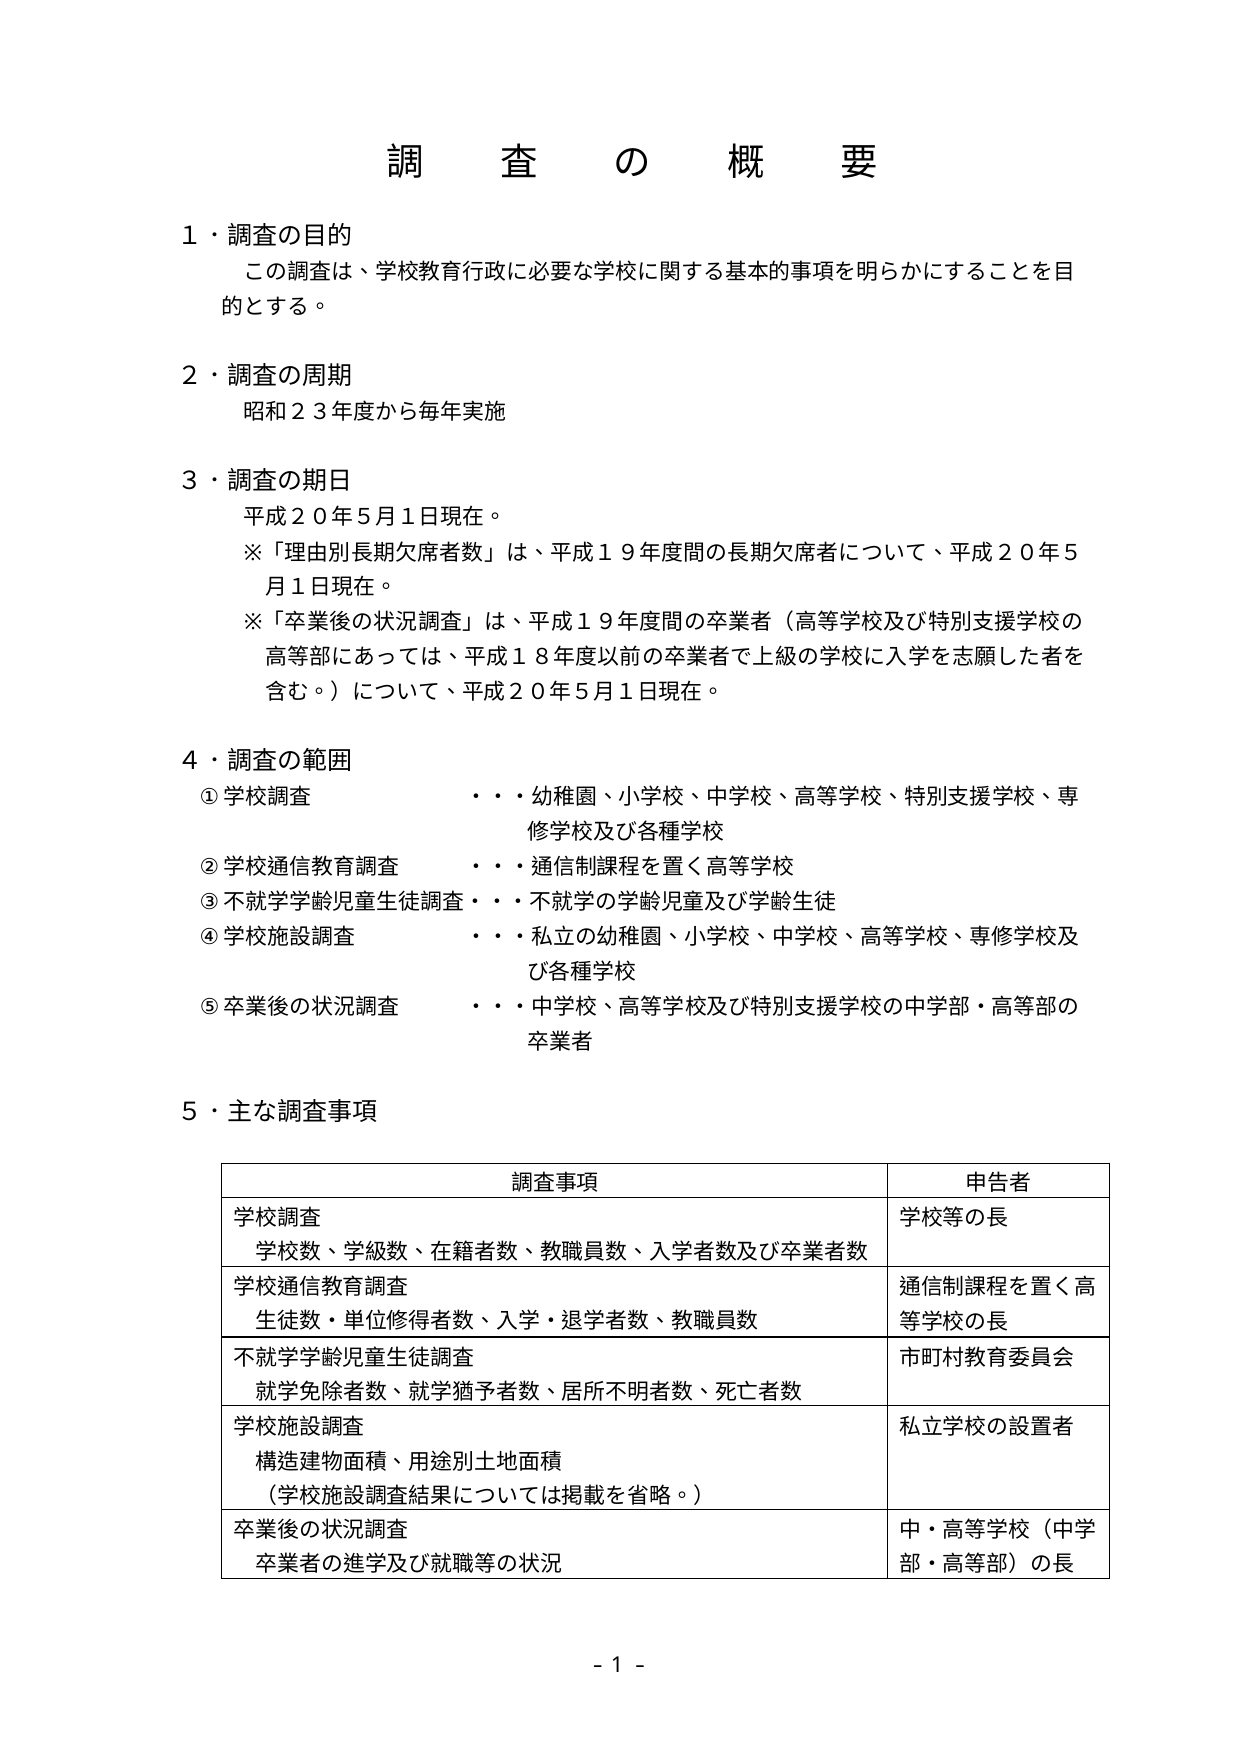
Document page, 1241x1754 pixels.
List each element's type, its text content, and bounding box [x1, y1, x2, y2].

subtitle ２．調査の周期 [177, 358, 1121, 392]
text ※「卒業後の状況調査」は、平成１９年度間の卒業者（高等学校及び特別支援学校の高等部にあっては、平成１８年度以前の卒業者で上級の学校に入学を志願した者を含む。）について、平成２０年５月１日現在。 [244, 606, 1086, 705]
subtitle ３．調査の期日 [177, 463, 1121, 497]
text 調 査 の 概 要 [387, 135, 1121, 186]
table_cell 通信制課程を置く高等学校の長 [888, 1267, 1109, 1336]
subtitle １．調査の目的 [177, 218, 359, 252]
subtitle ４．調査の範囲 [177, 742, 1121, 776]
table_header 申告者 [888, 1164, 1109, 1197]
text 昭和２３年度から毎年実施 [244, 396, 1121, 426]
table_cell 私立学校の設置者 [888, 1406, 1109, 1509]
text 修学校及び各種学校 [524, 816, 727, 846]
text ①学校調査 ・・・幼稚園、小学校、中学校、高等学校、特別支援学校、専 [199, 781, 1121, 811]
text ②学校通信教育調査 ・・・通信制課程を置く高等学校 [199, 851, 1121, 881]
table_cell 卒業後の状況調査 卒業者の進学及び就職等の状況 [222, 1510, 887, 1578]
text び各種学校 [436, 956, 727, 986]
text ⑤卒業後の状況調査 ・・・中学校、高等学校及び特別支援学校の中学部・高等部の [199, 991, 1121, 1021]
table_header 調査事項 [222, 1164, 887, 1197]
text ※「理由別長期欠席者数」は、平成１９年度間の長期欠席者について、平成２０年５ 月１日現在。 [244, 536, 1086, 601]
table_cell 市町村教育委員会 [888, 1338, 1109, 1405]
table_cell 学校通信教育調査 生徒数・単位修得者数、入学・退学者数、教職員数 [222, 1267, 887, 1336]
text 平成２０年５月１日現在。 [244, 501, 1121, 531]
text ③不就学学齢児童生徒調査・・・不就学の学齢児童及び学齢生徒 [199, 886, 1121, 916]
text この調査は、学校教育行政に必要な学校に関する基本的事項を明らかにすることを目的とする。 [221, 256, 1086, 321]
text ④学校施設調査 ・・・私立の幼稚園、小学校、中学校、高等学校、専修学校及 [199, 921, 1121, 951]
text 卒業者 [394, 1026, 727, 1056]
table_cell 不就学学齢児童生徒調査 就学免除者数、就学猶予者数、居所不明者数、死亡者数 [222, 1338, 887, 1405]
table_cell 学校等の長 [888, 1198, 1109, 1266]
table_cell 中・高等学校（中学 部・高等部）の長 [888, 1510, 1109, 1578]
table_cell 学校施設調査 構造建物面積、用途別土地面積 （学校施設調査結果については掲載を省略。） [222, 1406, 887, 1509]
subtitle ５．主な調査事項 [177, 1093, 1121, 1127]
table_cell 学校調査 学校数、学級数、在籍者数、教職員数、入学者数及び卒業者数 [222, 1198, 887, 1266]
